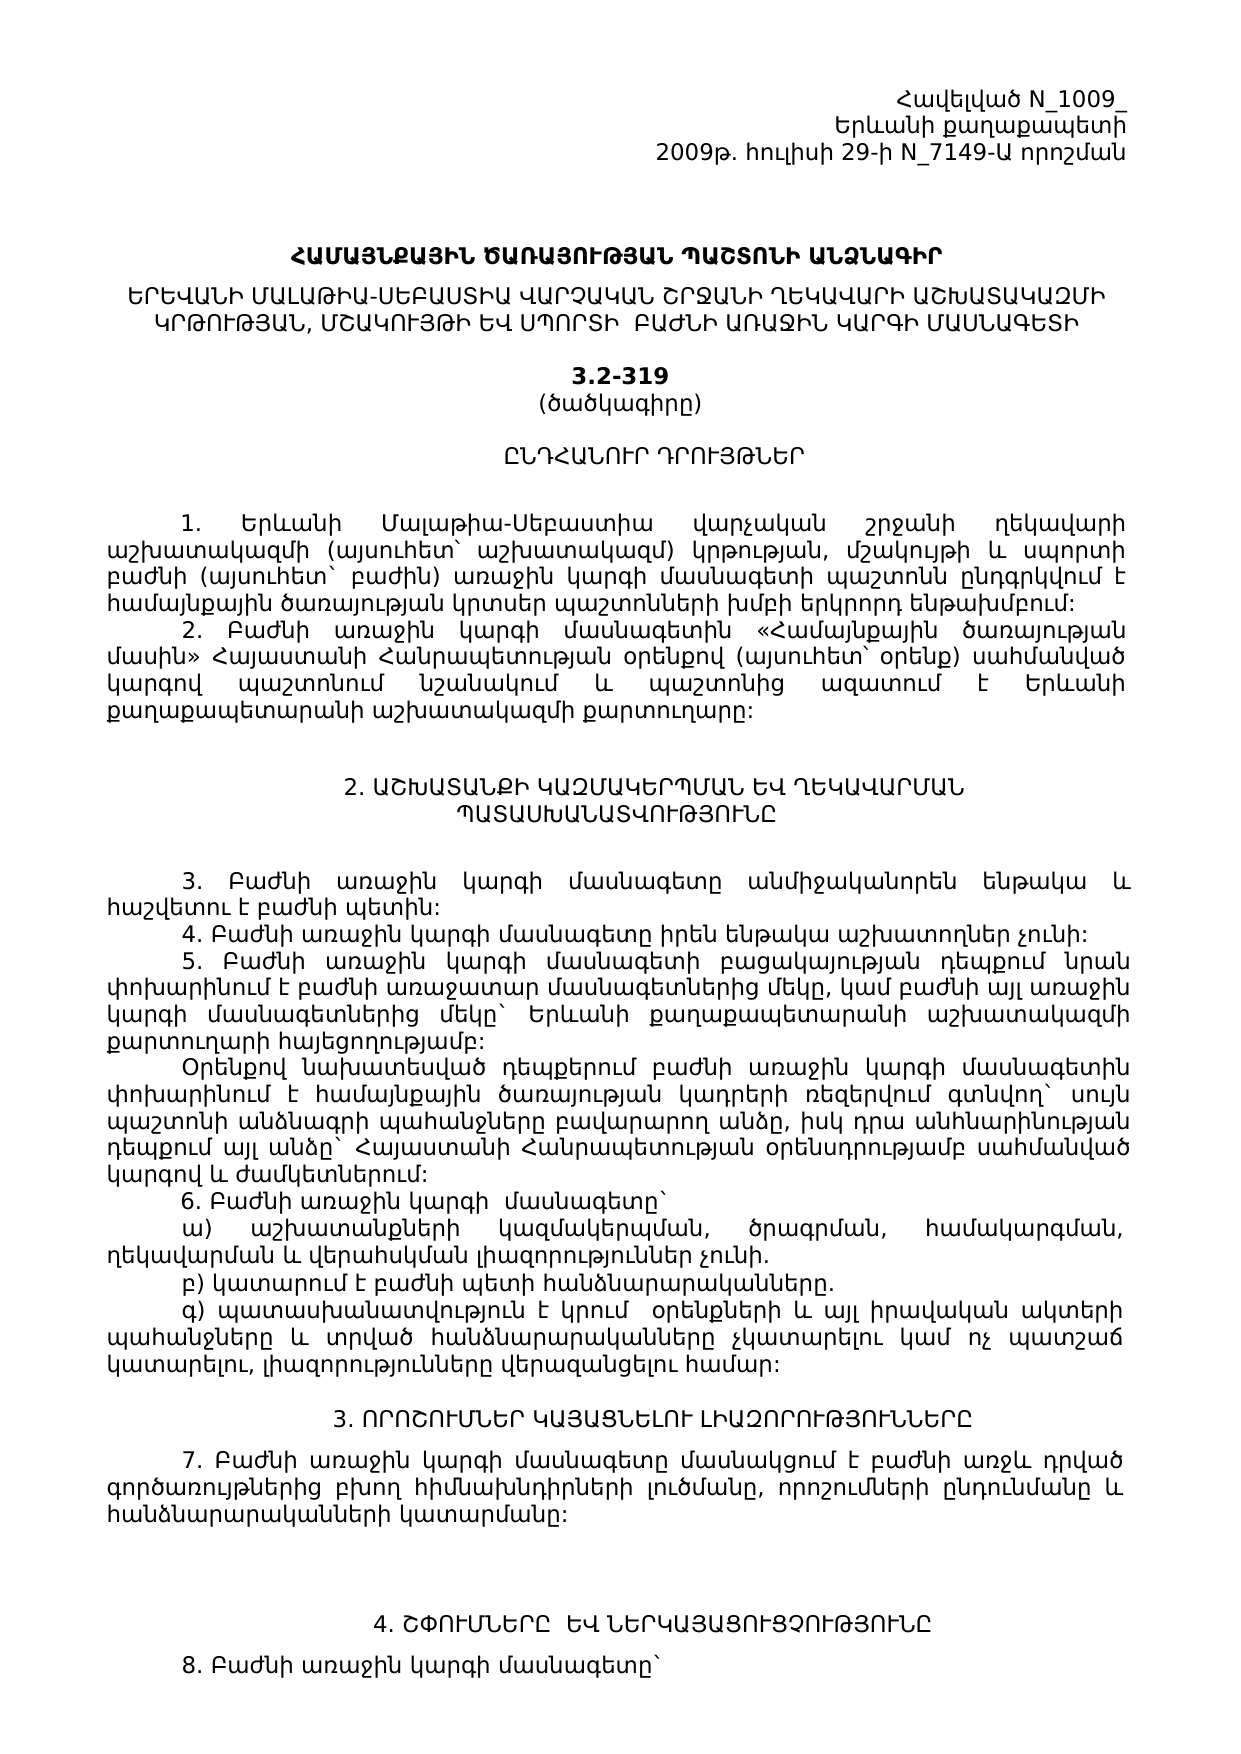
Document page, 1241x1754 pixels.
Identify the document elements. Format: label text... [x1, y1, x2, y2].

text ԸՆԴՀԱՆՈՒՐ ԴՐՈՒՅԹՆԵՐ [106, 443, 1127, 470]
text 1. Երևանի Մալաթիա-Սեբաստիա վարչական շրջանի ղեկավարի աշխատակազմի (այսուհետ՝ աշխատակազմ) կրթության, մշակույթի և սպորտի բաժնի (այսուհետ` բաժին) առաջին կարգի մասնագետի պաշտոնն ընդգրկվում է համայնքային ծառայության կրտսեր պաշտոնների խմբի երկրորդ ենթախմբում: [106, 510, 1127, 617]
subtitle ԵՐԵՎԱՆԻ ՄԱԼԱԹԻԱ-ՍԵԲԱՍՏԻԱ ՎԱՐՉԱԿԱՆ ՇՐՋԱՆԻ ՂԵԿԱՎԱՐԻ ԱՇԽԱՏԱԿԱԶՄԻ ԿՐԹՈՒԹՅԱՆ, ՄՇԱԿՈՒՅԹԻ ԵՎ ՍՊՈՐՏԻ ԲԱԺՆԻ ԱՌԱՋԻՆ ԿԱՐԳԻ ՄԱՍՆԱԳԵՏԻ [106, 283, 1127, 337]
text Օրենքով նախատեսված դեպքերում բաժնի առաջին կարգի մասնագետին փոխարինում է համայնքային ծառայության կադրերի ռեզերվում գտնվող` սույն պաշտոնի անձնագրի պահանջները բավարարող անձը, իսկ դրա անհնարինության դեպքում այլ անձը` Հայաստանի Հանրապետության օրենսդրությամբ սահմանված կարգով և ժամկետներում: [106, 1054, 1131, 1188]
text 4. ՇՓՈՒՄՆԵՐԸ ԵՎ ՆԵՐԿԱՅԱՑՈՒՑՉՈՒԹՅՈՒՆԸ [106, 1612, 1124, 1638]
text բ) կատարում է բաժնի պետի հանձնարարականները. [106, 1270, 1124, 1297]
text Հավելված N_1009_ [549, 86, 1127, 112]
text 7. Բաժնի առաջին կարգի մասնագետը մասնակցում է բաժնի առջև դրված գործառույթներից բխող հիմնախնդիրների լուծմանը, որոշումների ընդունմանը և հանձնարարականների կատարմանը: [106, 1447, 1124, 1527]
text ա) աշխատանքների կազմակերպման, ծրագրման, համակարգման, ղեկավարման և վերահսկման լիազորություններ չունի. [106, 1216, 1124, 1269]
text 3.2-319 [106, 363, 1134, 390]
text Երևանի քաղաքապետի [549, 112, 1127, 139]
text ՀԱՄԱՅՆՔԱՅԻՆ ԾԱՌԱՅՈՒԹՅԱՆ ՊԱՇՏՈՆԻ ԱՆՁՆԱԳԻՐ [106, 243, 1127, 270]
text գ) պատասխանատվություն է կրում օրենքների և այլ իրավական ակտերի պահանջները և տրված հանձնարարականները չկատարելու կամ ոչ պատշաճ կատարելու, լիազորությունները վերազանցելու համար: [106, 1298, 1124, 1378]
text 8. Բաժնի առաջին կարգի մասնագետը` [106, 1653, 1124, 1679]
text 3. Բաժնի առաջին կարգի մասնագետը անմիջականորեն ենթակա և հաշվետու է բաժնի պետին: [106, 868, 1131, 921]
text 2009թ. հուլիսի 29-ի N_7149-Ա որոշման [549, 139, 1127, 166]
text 2. Բաժնի առաջին կարգի մասնագետին «Համայնքային ծառայության մասին» Հայաստանի Հանրապետության օրենքով (այսուհետ՝ օրենք) սահմանված կարգով պաշտոնում նշանակում և պաշտոնից ազատում է Երևանի քաղաքապետարանի աշխատակազմի քարտուղարը: [106, 617, 1127, 723]
text 2. ԱՇԽԱՏԱՆՔԻ ԿԱԶՄԱԿԵՐՊՄԱՆ ԵՎ ՂԵԿԱՎԱՐՄԱՆ ՊԱՏԱՍԽԱՆԱՏՎՈՒԹՅՈՒՆԸ [106, 774, 1127, 828]
text (ծածկագիրը) [106, 390, 1134, 417]
text 6. Բաժնի առաջին կարգի մասնագետը` [106, 1188, 1131, 1214]
text 5. Բաժնի առաջին կարգի մասնագետի բացակայության դեպքում նրան փոխարինում է բաժնի առաջատար մասնագետներից մեկը, կամ բաժնի այլ առաջին կարգի մասնագետներից մեկը` Երևանի քաղաքապետարանի աշխատակազմի քարտուղարի հայեցողությամբ: [106, 948, 1131, 1054]
text 3. ՈՐՈՇՈՒՄՆԵՐ ԿԱՅԱՑՆԵԼՈՒ ԼԻԱԶՈՐՈՒԹՅՈՒՆՆԵՐԸ [106, 1406, 1124, 1433]
text 4. Բաժնի առաջին կարգի մասնագետը իրեն ենթակա աշխատողներ չունի: [106, 921, 1131, 948]
